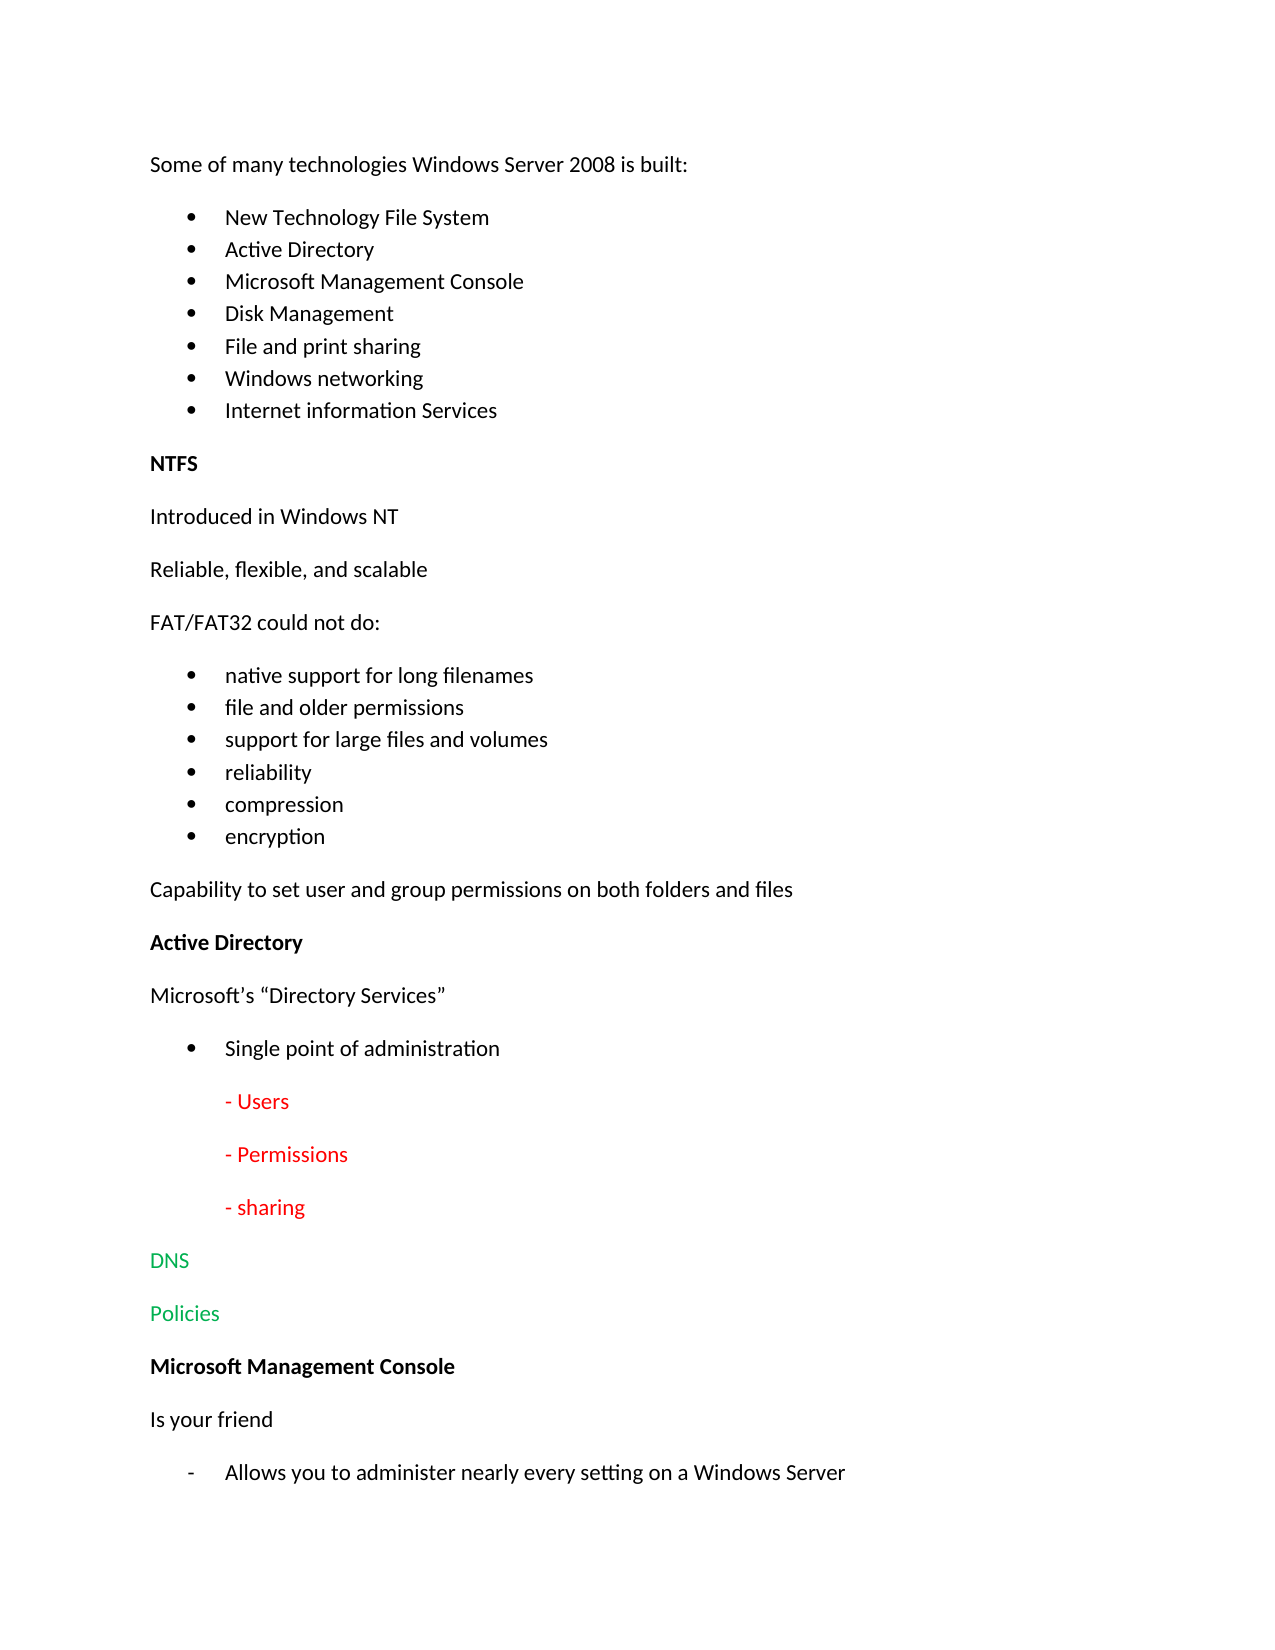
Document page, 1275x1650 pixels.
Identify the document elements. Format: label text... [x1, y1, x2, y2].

text - Users [150, 1087, 1125, 1115]
text NTFS [150, 449, 1125, 477]
list Single point of administration [187, 1034, 1125, 1062]
text Microsoft Management Console [150, 1352, 1125, 1380]
list Allows you to administer nearly every setting on a Windows Server [187, 1458, 1125, 1486]
text - Permissions [150, 1140, 1125, 1168]
list reliability [187, 758, 1125, 786]
text Active Directory [150, 928, 1125, 956]
list file and older permissions [187, 693, 1125, 721]
text Capability to set user and group permissions on both folders and files [150, 875, 1125, 903]
list encryption [187, 822, 1125, 850]
text Introduced in Windows NT [150, 502, 1125, 530]
text Policies [150, 1299, 1125, 1327]
list Microsoft Management Console [187, 267, 1125, 295]
text Is your friend [150, 1405, 1125, 1433]
list New Technology File System [187, 203, 1125, 231]
list support for large files and volumes [187, 726, 1125, 754]
list Disk Management [187, 299, 1125, 328]
list native support for long filenames [187, 661, 1125, 689]
list File and print sharing [187, 332, 1125, 360]
text Reliable, flexible, and scalable [150, 555, 1125, 583]
text Microsoft’s “Directory Services” [150, 981, 1125, 1009]
text - sharing [150, 1193, 1125, 1221]
text Some of many technologies Windows Server 2008 is built: [150, 150, 1125, 178]
list Internet information Services [187, 396, 1125, 424]
list compression [187, 790, 1125, 818]
list Windows networking [187, 364, 1125, 392]
text FAT/FAT32 could not do: [150, 608, 1125, 636]
text DNS [150, 1246, 1125, 1274]
list Active Directory [187, 235, 1125, 263]
